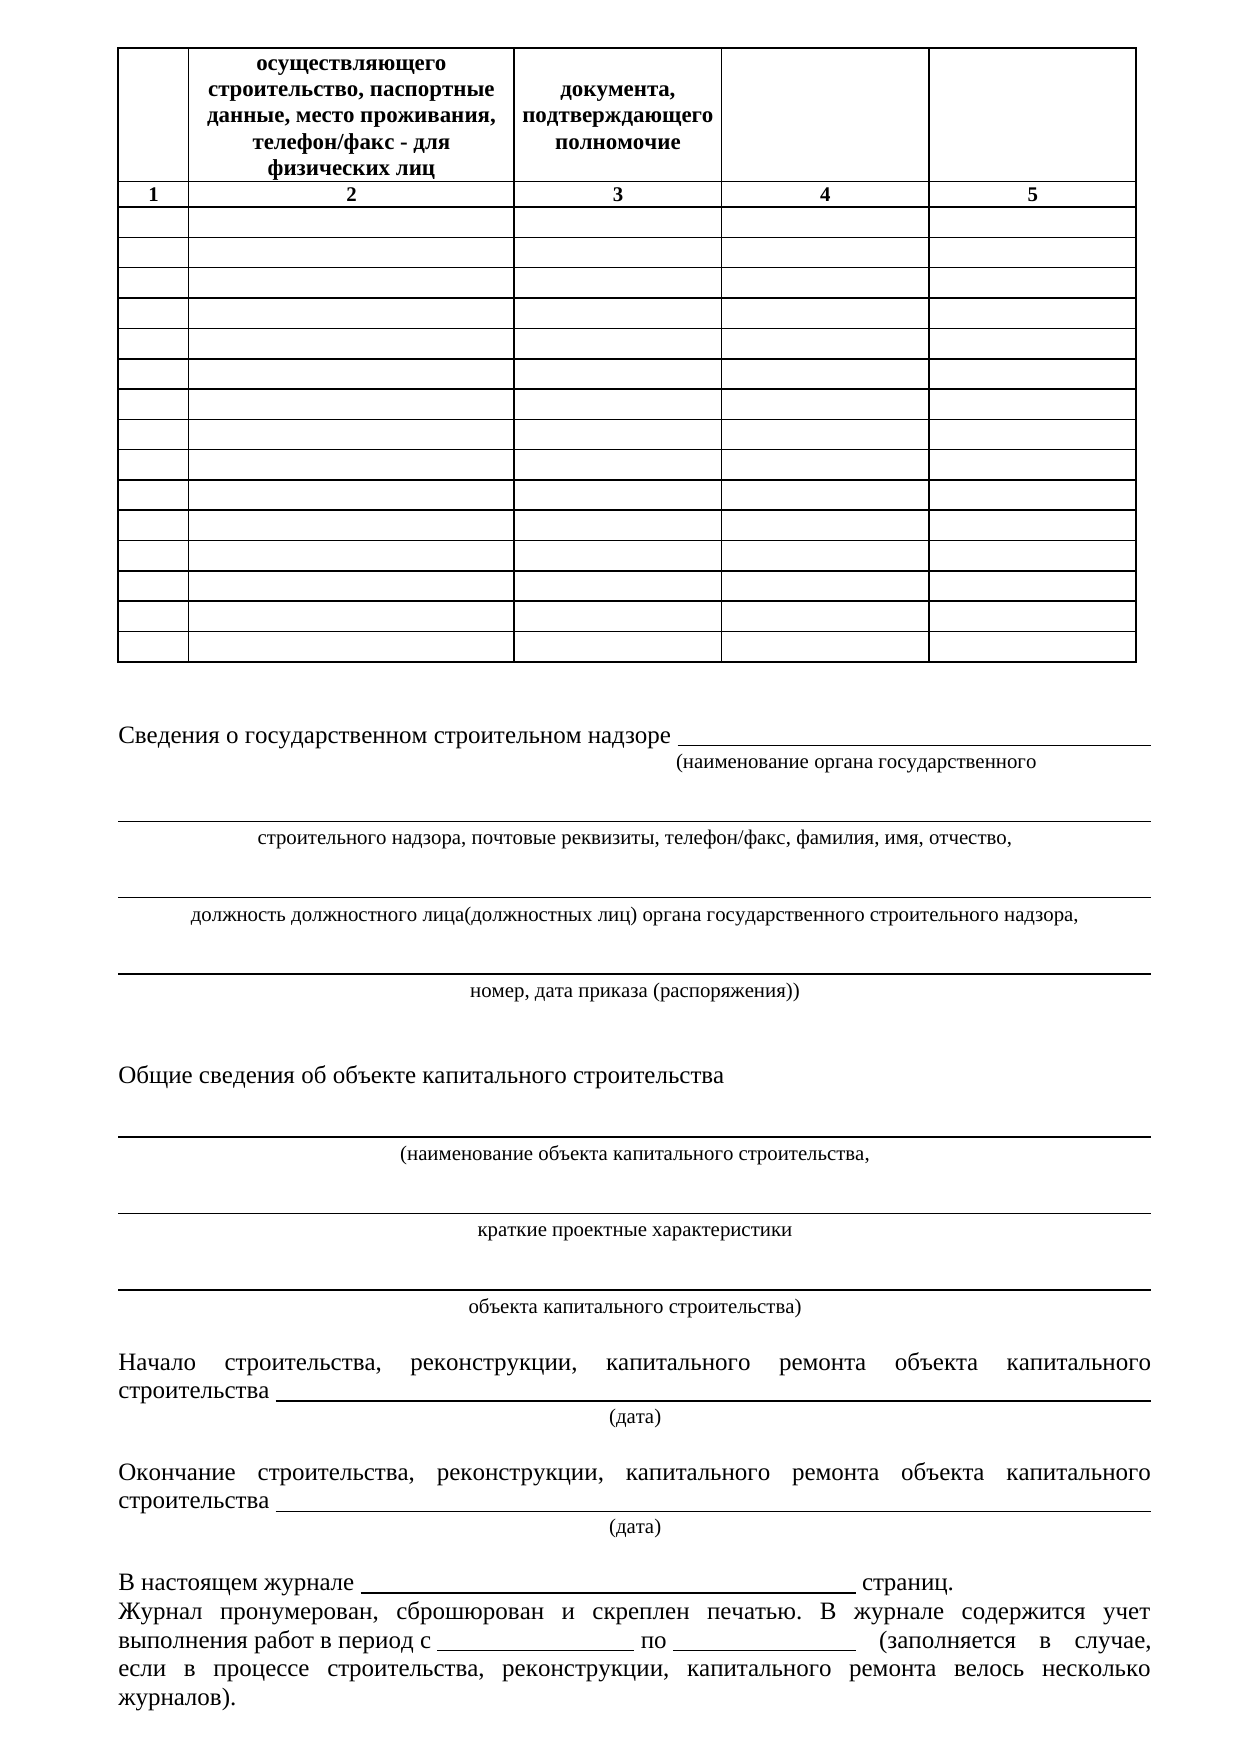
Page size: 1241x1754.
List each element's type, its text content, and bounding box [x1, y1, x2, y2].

table_header N п/п [119, 49, 188, 181]
table_cell [722, 360, 928, 388]
table_cell [119, 450, 188, 479]
table_cell [189, 208, 513, 237]
text должность должностного лица(должностных лиц) органа государственного строительного надзора, [118, 902, 1152, 926]
text Окончание строительства, реконструкции, капитального ремонта объекта капитального строительства [118, 1457, 1152, 1514]
table_cell [722, 238, 928, 267]
text строительного надзора, почтовые реквизиты, телефон/факс, фамилия, имя, отчество, [118, 825, 1152, 849]
table_cell [515, 299, 721, 327]
table_cell [930, 602, 1135, 631]
table_cell [515, 238, 721, 267]
table_cell [189, 602, 513, 631]
table_cell [119, 299, 188, 327]
table_cell 4 [722, 182, 928, 206]
table_cell [930, 541, 1135, 570]
table_cell 5 [930, 182, 1135, 206]
table_cell [722, 632, 928, 661]
table_cell [930, 481, 1135, 509]
table_cell [515, 268, 721, 297]
table_cell [515, 511, 721, 540]
table_cell [189, 360, 513, 388]
table_cell [189, 420, 513, 449]
table_cell [189, 390, 513, 418]
table_cell [119, 541, 188, 570]
text номер, дата приказа (распоряжения)) [118, 978, 1152, 1002]
table_cell [515, 360, 721, 388]
table_cell 3 [515, 182, 721, 206]
table_cell [930, 329, 1135, 358]
text В настоящем журнале страниц. [118, 1567, 1152, 1596]
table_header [722, 49, 928, 181]
table_cell [189, 238, 513, 267]
table_cell [189, 329, 513, 358]
table_cell [515, 602, 721, 631]
table_cell [515, 481, 721, 509]
table_cell [119, 511, 188, 540]
table_cell [930, 299, 1135, 327]
table_cell [930, 420, 1135, 449]
table_cell [119, 238, 188, 267]
table_cell [930, 390, 1135, 418]
table_cell [515, 329, 721, 358]
table_cell [189, 481, 513, 509]
table_cell [722, 602, 928, 631]
table_cell [930, 238, 1135, 267]
table_cell [722, 450, 928, 479]
table_cell [515, 572, 721, 600]
table_cell [189, 450, 513, 479]
table_cell [722, 420, 928, 449]
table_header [189, 49, 513, 181]
text Начало строительства, реконструкции, капитального ремонта объекта капитального строительства [118, 1347, 1152, 1404]
table_cell [189, 572, 513, 600]
table_cell 1 [119, 182, 188, 206]
table_cell [722, 572, 928, 600]
table_cell [189, 541, 513, 570]
text Сведения о государственном строительном надзоре [118, 720, 1152, 749]
table_cell [722, 390, 928, 418]
table_cell [722, 208, 928, 237]
table_cell [515, 420, 721, 449]
table_cell 2 [189, 182, 513, 206]
table_cell [515, 632, 721, 661]
table_cell [930, 360, 1135, 388]
table_cell [189, 268, 513, 297]
table_cell [515, 390, 721, 418]
table_cell [722, 541, 928, 570]
table_cell [722, 511, 928, 540]
table_cell [930, 632, 1135, 661]
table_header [930, 49, 1135, 181]
table_cell [515, 208, 721, 237]
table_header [515, 49, 721, 181]
text (наименование органа государственного [487, 749, 1152, 773]
table_cell [930, 208, 1135, 237]
table_cell [722, 481, 928, 509]
table_cell [515, 450, 721, 479]
table_cell [722, 268, 928, 297]
text Общие сведения об объекте капитального строительства [118, 1060, 1152, 1088]
table_cell [119, 268, 188, 297]
table_cell [119, 329, 188, 358]
text (наименование объекта капитального строительства, [118, 1141, 1152, 1165]
table_cell [930, 572, 1135, 600]
table_cell [119, 420, 188, 449]
table_cell [930, 450, 1135, 479]
table_cell [119, 390, 188, 418]
table_cell [119, 602, 188, 631]
table_cell [189, 632, 513, 661]
table_cell [930, 511, 1135, 540]
table_cell [189, 299, 513, 327]
table_cell [515, 541, 721, 570]
text (дата) [118, 1514, 1152, 1538]
text объекта капитального строительства) [118, 1294, 1152, 1318]
table_cell [119, 572, 188, 600]
table_cell [930, 268, 1135, 297]
table_cell [119, 208, 188, 237]
table_cell [119, 481, 188, 509]
text краткие проектные характеристики [118, 1217, 1152, 1241]
table_cell [722, 299, 928, 327]
table_cell [119, 632, 188, 661]
table_cell [119, 360, 188, 388]
table_cell [722, 329, 928, 358]
table_cell [189, 511, 513, 540]
text (дата) [118, 1404, 1152, 1428]
text Журнал пронумерован, сброшюрован и скреплен печатью. В журнале содержится учет выполнения работ в период с по (заполняется в случае, если в процессе строительства, реконструкции, капитального ремонта велось несколько журналов). [118, 1596, 1152, 1711]
